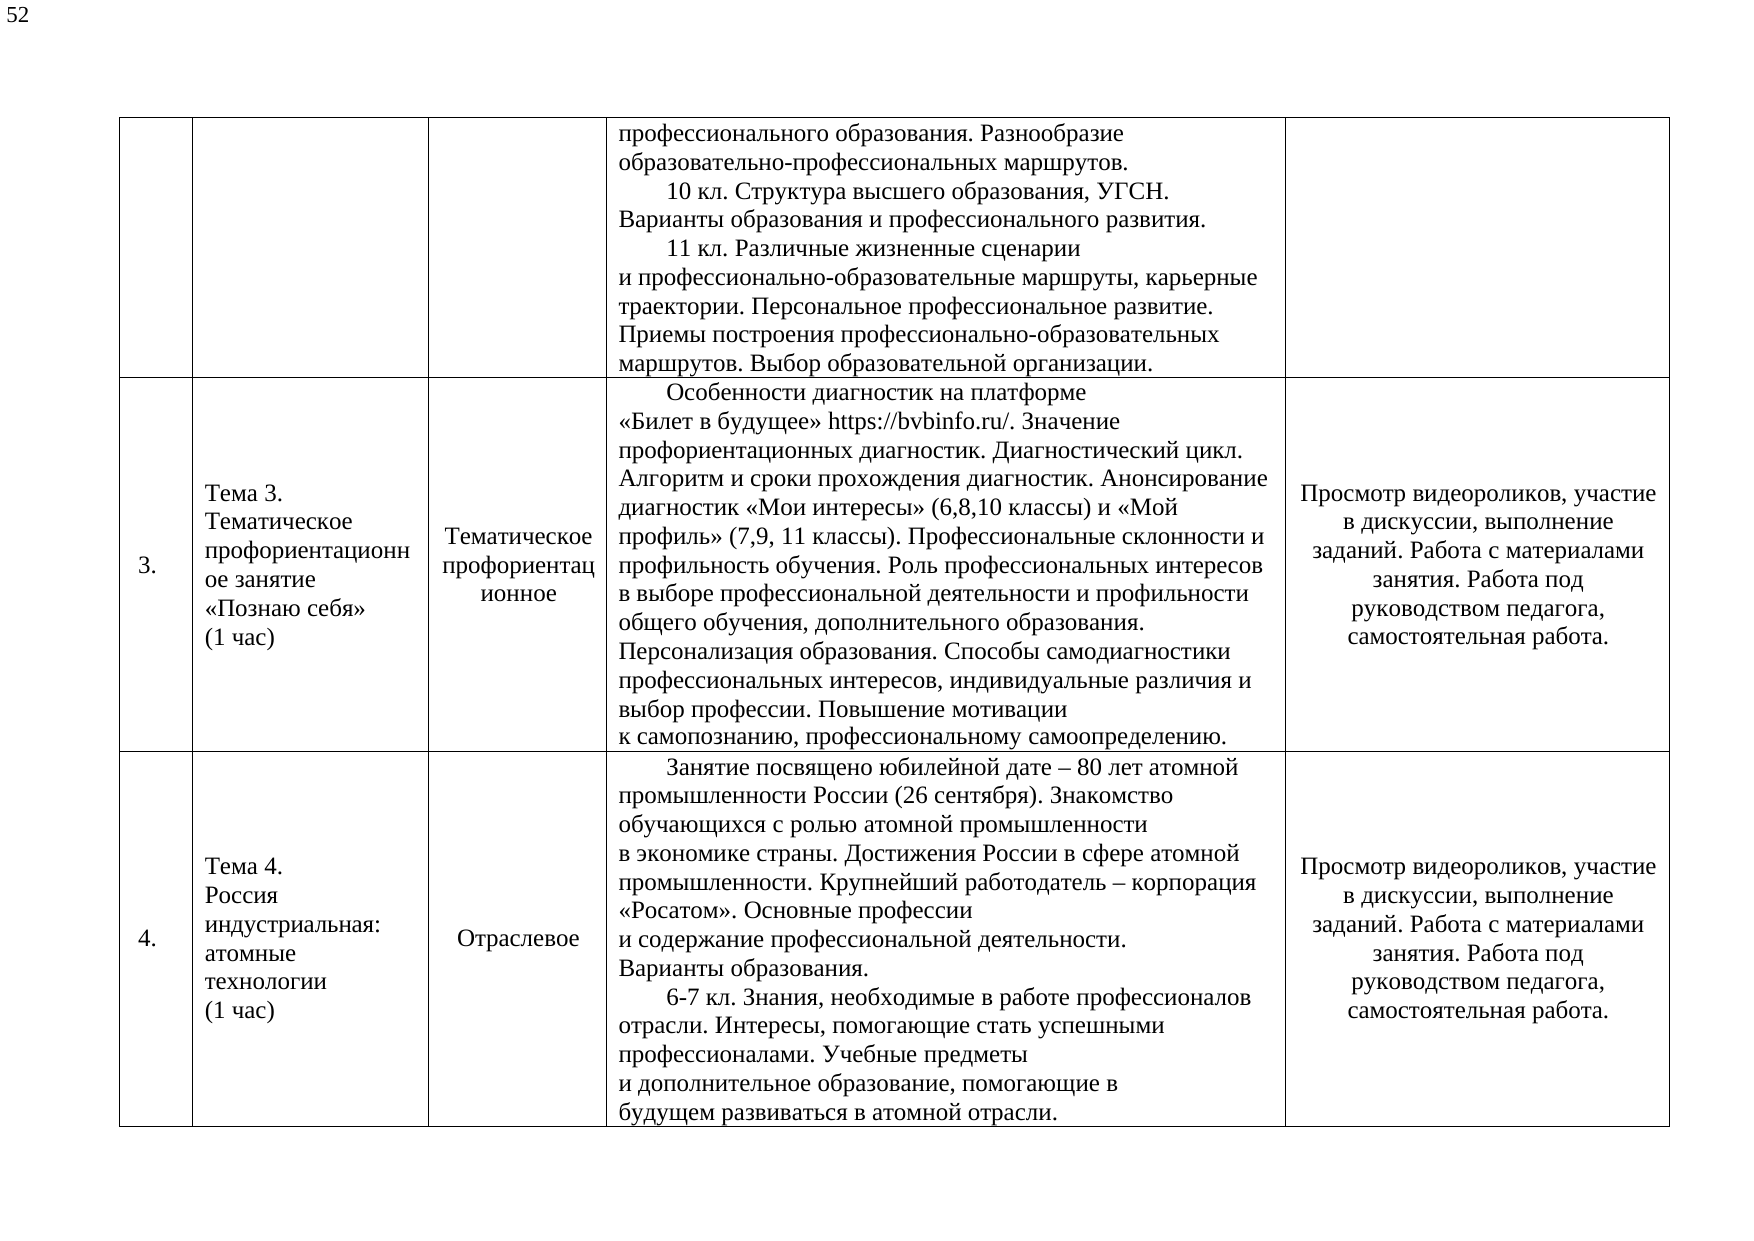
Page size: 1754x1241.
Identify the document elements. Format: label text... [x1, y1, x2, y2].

table_cell Тематическое профориентац ионное [429, 378, 606, 751]
table_header [429, 118, 606, 377]
table_cell Отраслевое [429, 752, 606, 1126]
table_cell Просмотр видеороликов, участие в дискуссии, выполнение заданий. Работа с материалами занятия. Работа под руководством педагога, самостоятельная работа. [1286, 752, 1669, 1126]
table_header [1286, 118, 1669, 377]
table_header [120, 118, 192, 377]
table_cell 3. [120, 378, 192, 751]
table_cell Просмотр видеороликов, участие в дискуссии, выполнение заданий. Работа с материалами занятия. Работа под руководством педагога, самостоятельная работа. [1286, 378, 1669, 751]
table_cell Тема 4. Россия индустриальная: атомные технологии (1 час) [193, 752, 428, 1126]
table_header профессионального образования. Разнообразие образовательно-профессиональных маршрутов. кл. Структура высшего образования, УГСН. Варианты образования и профессионального развития. кл. Различные жизненные сценарии и профессионально-образовательные маршруты, карьерные траектории. Персональное профессиональное развитие. Приемы построения профессионально-образовательных маршрутов. Выбор образовательной организации. [607, 118, 1285, 377]
table_cell 4. [120, 752, 192, 1126]
table_cell Занятие посвящено юбилейной дате – 80 лет атомной промышленности России (26 сентября). Знакомство обучающихся с ролью атомной промышленности в экономике страны. Достижения России в сфере атомной промышленности. Крупнейший работодатель – корпорация «Росатом». Основные профессии и содержание профессиональной деятельности. Варианты образования. 6-7 кл. Знания, необходимые в работе профессионалов отрасли. Интересы, помогающие стать успешными профессионалами. Учебные предметы и дополнительное образование, помогающие в будущем развиваться в атомной отрасли. [607, 752, 1285, 1126]
table_cell Особенности диагностик на платформе «Билет в будущее» https://bvbinfo.ru/. Значение профориентационных диагностик. Диагностический цикл. Алгоритм и сроки прохождения диагностик. Анонсирование диагностик «Мои интересы» (6,8,10 классы) и «Мой профиль» (7,9, 11 классы). Профессиональные склонности и профильность обучения. Роль профессиональных интересов в выборе профессиональной деятельности и профильности общего обучения, дополнительного образования. Персонализация образования. Способы самодиагностики профессиональных интересов, индивидуальные различия и выбор профессии. Повышение мотивации к самопознанию, профессиональному самоопределению. [607, 378, 1285, 751]
table_cell Тема 3. Тематическое профориентационн ое занятие «Познаю себя» (1 час) [193, 378, 428, 751]
table_header [193, 118, 428, 377]
